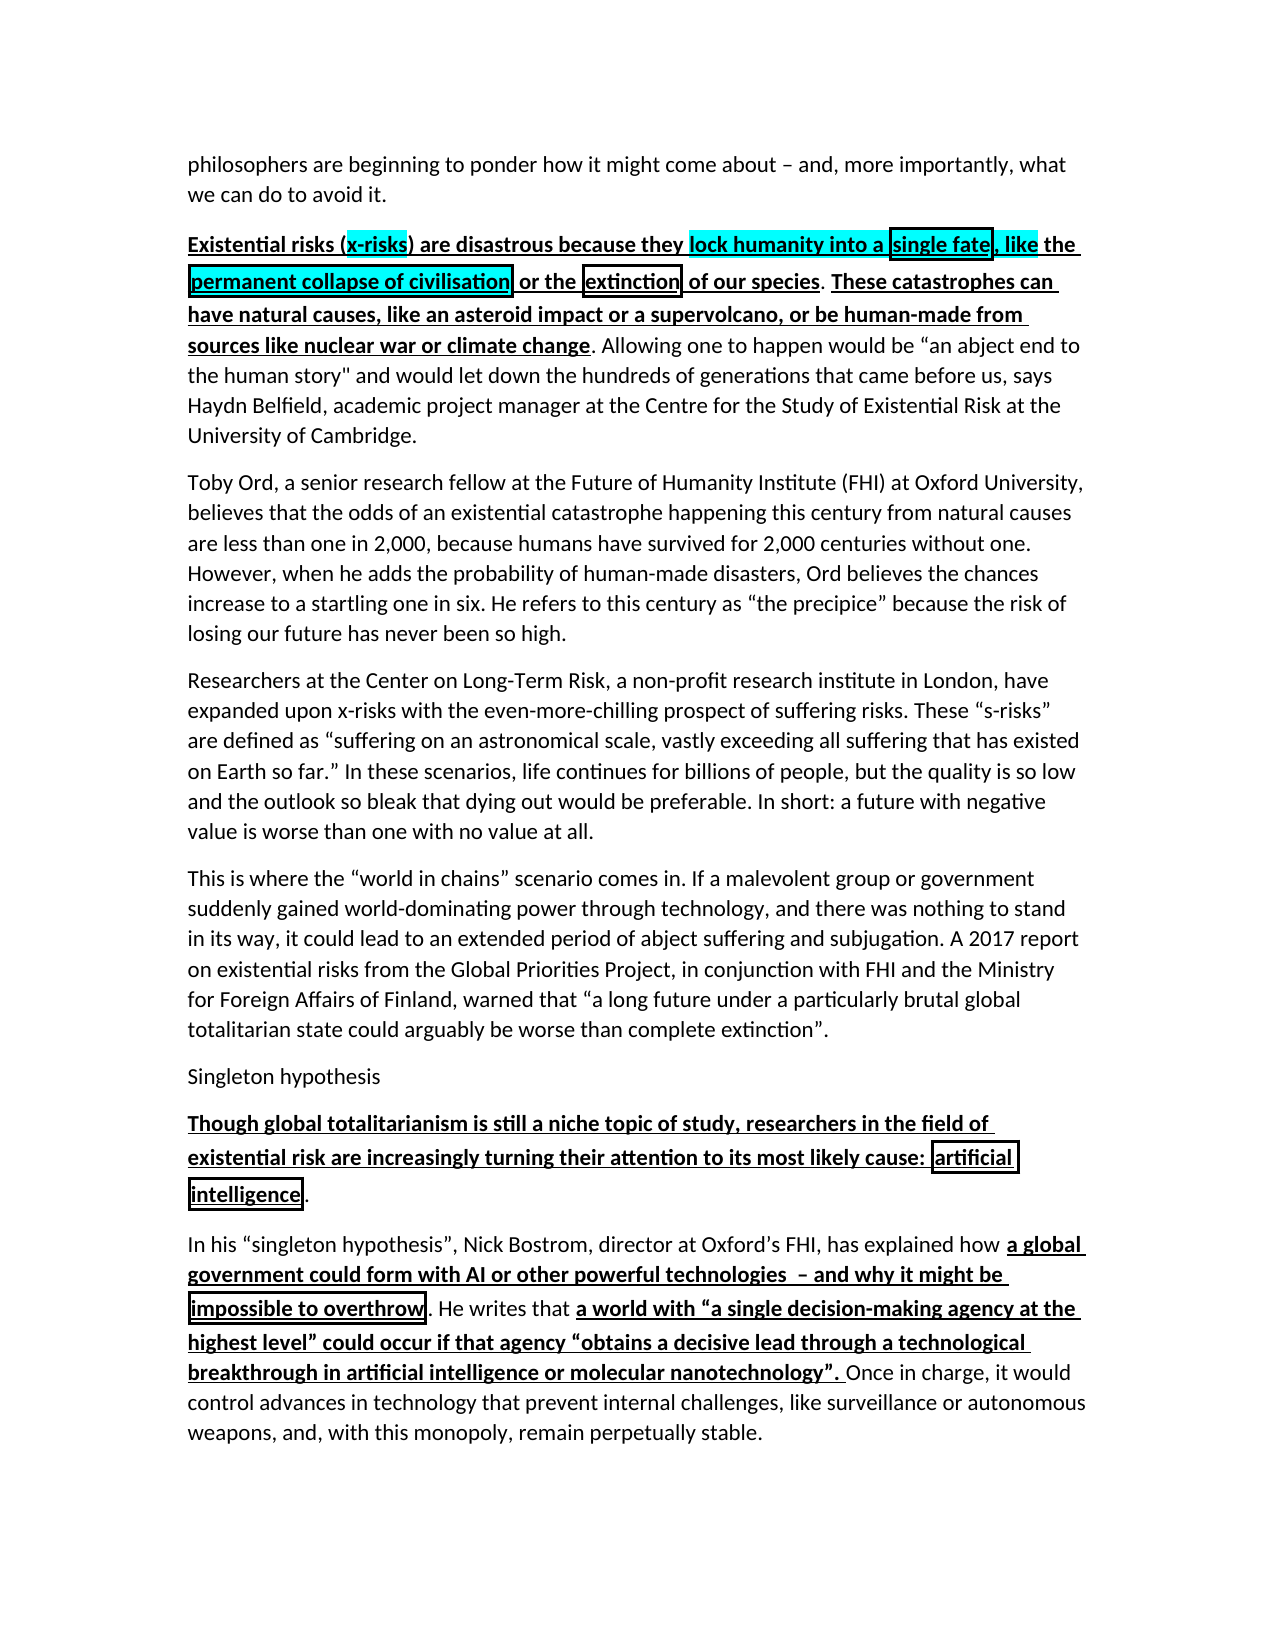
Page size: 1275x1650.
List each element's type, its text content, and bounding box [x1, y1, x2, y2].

text Toby Ord, a senior research fellow at the Future of Humanity Institute (FHI) at Oxford University, believes that the odds of an existential catastrophe happening this century from natural causes are less than one in 2,000, because humans have survived for 2,000 centuries without one. However, when he adds the probability of human-made disasters, Ord believes the chances increase to a startling one in six. He refers to this century as “the precipice” because the risk of losing our future has never been so high. [187, 468, 1087, 647]
text This is where the “world in chains” scenario comes in. If a malevolent group or government suddenly gained world-dominating power through technology, and there was nothing to stand in its way, it could lead to an extended period of abject suffering and subjugation. A 2017 report on existential risks from the Global Priorities Project, in conjunction with FHI and the Ministry for Foreign Affairs of Finland, warned that “a long future under a particularly brutal global totalitarian state could arguably be worse than complete extinction”. [187, 864, 1087, 1043]
text Singleton hypothesis [187, 1062, 1087, 1090]
text In his “singleton hypothesis”, Nick Bostrom, director at Oxford’s FHI, has explained how a global government could form with AI or other powerful technologies – and why it might be impossible to overthrow. He writes that a world with “a single decision-making agency at the highest level” could occur if that agency “obtains a decisive lead through a technological breakthrough in artificial intelligence or molecular nanotechnology”. Once in charge, it would control advances in technology that prevent internal challenges, like surveillance or autonomous weapons, and, with this monopoly, remain perpetually stable. [187, 1230, 1087, 1446]
text Though global totalitarianism is still a niche topic of study, researchers in the field of existential risk are increasingly turning their attention to its most likely cause: artificial intelligence. [187, 1109, 1087, 1211]
text Existential risks (x-risks) are disastrous because they lock humanity into a single fate, like the permanent collapse of civilisation or the extinction of our species. These catastrophes can have natural causes, like an asteroid impact or a supervolcano, or be human-made from sources like nuclear war or climate change. Allowing one to happen would be “an abject end to the human story" and would let down the hundreds of generations that came before us, says Haydn Belfield, academic project manager at the Centre for the Study of Existential Risk at the University of Cambridge. [187, 227, 1087, 449]
text Researchers at the Center on Long-Term Risk, a non-profit research institute in London, have expanded upon x-risks with the even-more-chilling prospect of suffering risks. These “s-risks” are defined as “suffering on an astronomical scale, vastly exceeding all suffering that has existed on Earth so far.” In these scenarios, life continues for billions of people, but the quality is so low and the outlook so bleak that dying out would be preferable. In short: a future with negative value is worse than one with no value at all. [187, 666, 1087, 845]
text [187, 150, 1087, 208]
